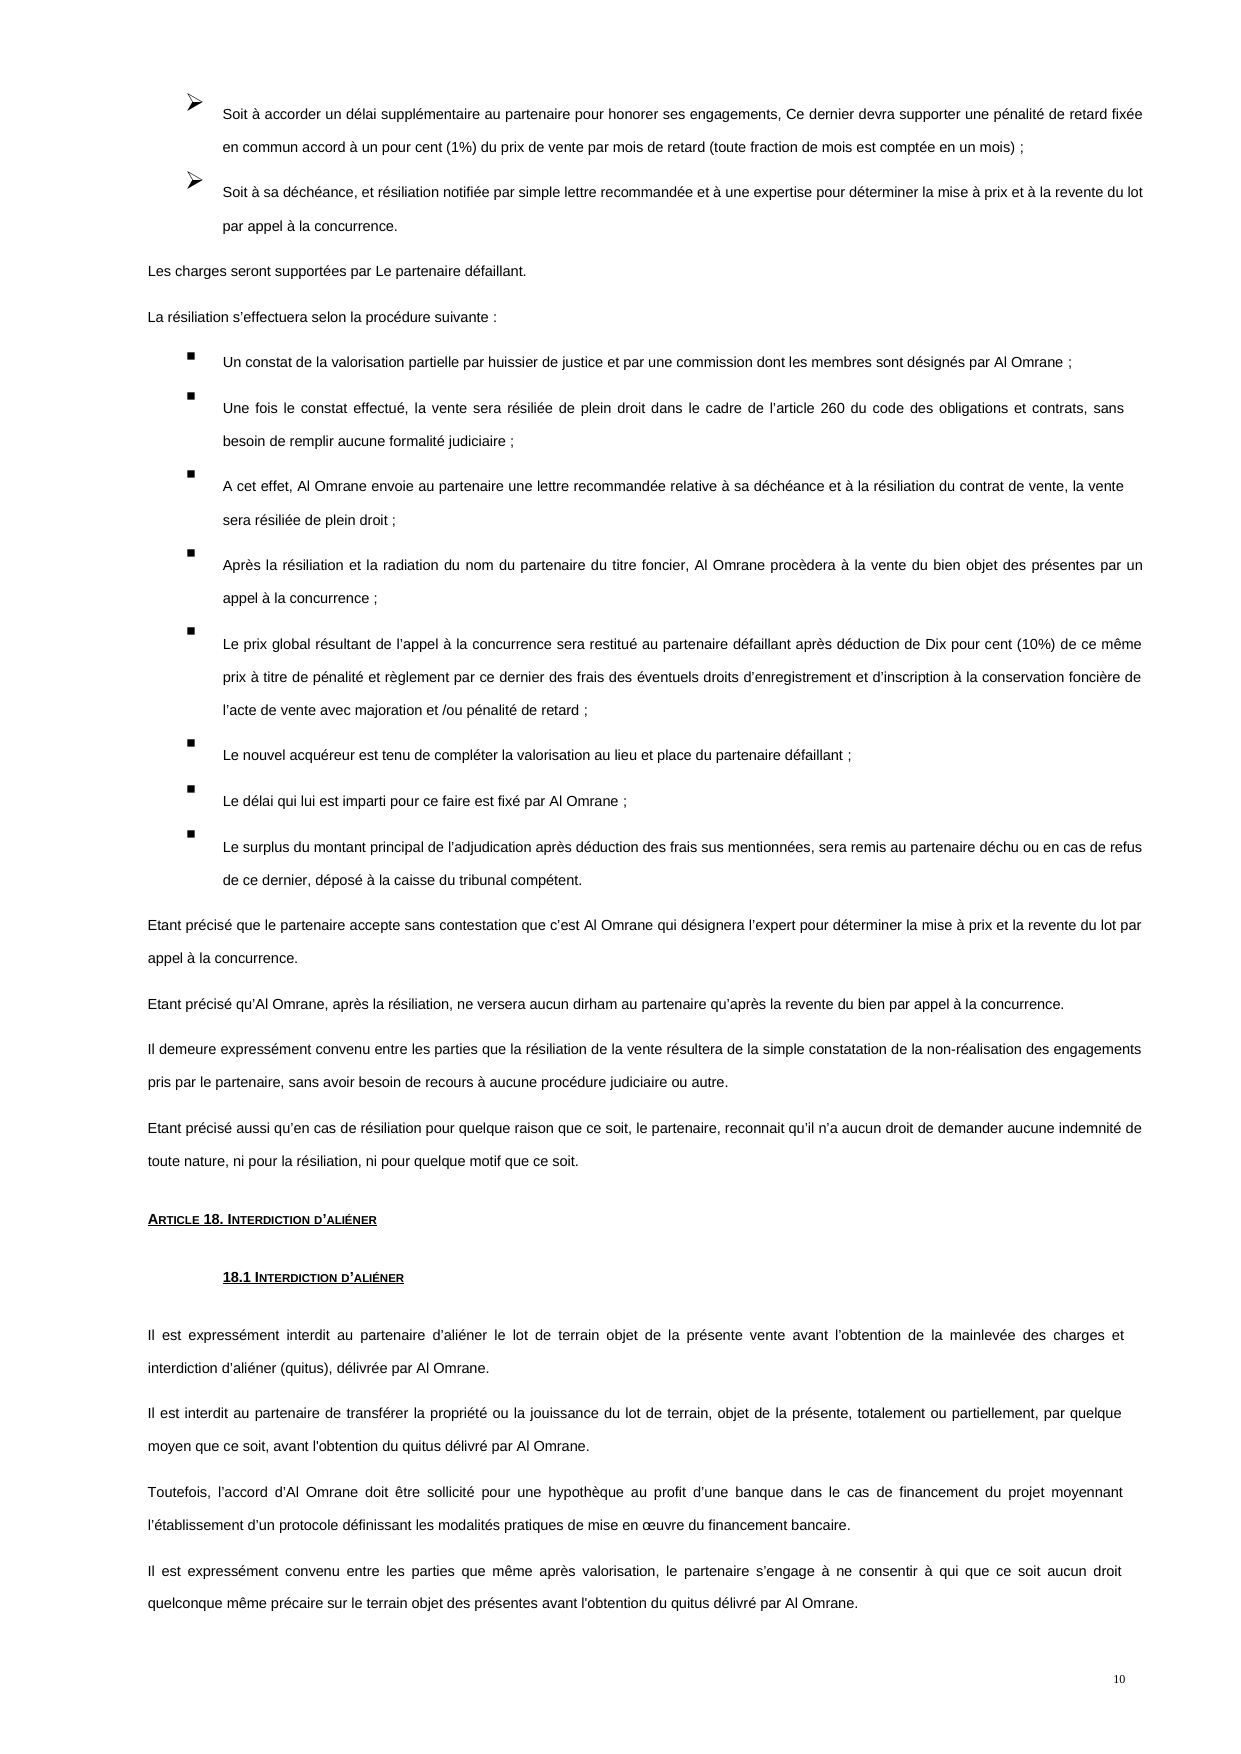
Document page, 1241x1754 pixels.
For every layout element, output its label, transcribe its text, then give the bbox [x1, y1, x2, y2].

list Une fois le constat effectué, la vente sera résiliée de plein droit dans le cadre de l’article 260 du code des obligations et contrats, sans besoin de remplir aucune formalité judiciaire ; [185, 388, 1125, 449]
text Les charges seront supportées par Le partenaire défaillant. [148, 251, 1125, 280]
text Il est expressément convenu entre les parties que même après valorisation, le partenaire s’engage à ne consentir à qui que ce soit aucun droit quelconque même précaire sur le terrain objet des présentes avant l'obtention du quitus délivré par Al Omrane. [147, 1550, 1125, 1612]
text Etant précisé aussi qu’en cas de résiliation pour quelque raison que ce soit, le partenaire, reconnait qu’il n’a aucun droit de demander aucune indemnité de toute nature, ni pour la résiliation, ni pour quelque motif que ce soit. [147, 1108, 1144, 1169]
list Le surplus du montant principal de l’adjudication après déduction des frais sus mentionnées, sera remis au partenaire déchu ou en cas de refus de ce dernier, déposé à la caisse du tribunal compétent. [185, 826, 1144, 888]
list Le délai qui lui est imparti pour ce faire est fixé par Al Omrane ; [185, 781, 1144, 810]
text 18.1 Interdiction d’aliéner [148, 1257, 1125, 1286]
text Il demeure expressément convenu entre les parties que la résiliation de la vente résultera de la simple constatation de la non-réalisation des engagements pris par le partenaire, sans avoir besoin de recours à aucune procédure judiciaire ou autre. [147, 1029, 1144, 1091]
text Etant précisé qu’Al Omrane, après la résiliation, ne versera aucun dirham au partenaire qu’après la revente du bien par appel à la concurrence. [147, 984, 1144, 1012]
text Etant précisé que le partenaire accepte sans contestation que c’est Al Omrane qui désignera l’expert pour déterminer la mise à prix et la revente du lot par appel à la concurrence. [147, 905, 1144, 967]
text Il est interdit au partenaire de transférer la propriété ou la jouissance du lot de terrain, objet de la présente, totalement ou partiellement, par quelque moyen que ce soit, avant l'obtention du quitus délivré par Al Omrane. [147, 1393, 1125, 1455]
text La résiliation s’effectuera selon la procédure suivante : [147, 296, 1125, 325]
list Le prix global résultant de l’appel à la concurrence sera restitué au partenaire défaillant après déduction de Dix pour cent (10%) de ce même prix à titre de pénalité et règlement par ce dernier des frais des éventuels droits d’enregistrement et d’inscription à la conservation foncière de l’acte de vente avec majoration et /ou pénalité de retard ; [185, 623, 1144, 718]
text Il est expressément interdit au partenaire d’aliéner le lot de terrain objet de la présente vente avant l’obtention de la mainlevée des charges et interdiction d’aliéner (quitus), délivrée par Al Omrane. [147, 1315, 1125, 1377]
list Soit à accorder un délai supplémentaire au partenaire pour honorer ses engagements, Ce dernier devra supporter une pénalité de retard fixée en commun accord à un pour cent (1%) du prix de vente par mois de retard (toute fraction de mois est comptée en un mois) ; [185, 94, 1144, 156]
list Le nouvel acquéreur est tenu de compléter la valorisation au lieu et place du partenaire défaillant ; [185, 735, 1144, 764]
text Toutefois, l’accord d’Al Omrane doit être sollicité pour une hypothèque au profit d’une banque dans le cas de financement du projet moyennant l’établissement d’un protocole définissant les modalités pratiques de mise en œuvre du financement bancaire. [147, 1472, 1125, 1534]
text Article 18. Interdiction d’aliéner [148, 1199, 1125, 1227]
list Après la résiliation et la radiation du nom du partenaire du titre foncier, Al Omrane procèdera à la vente du bien objet des présentes par un appel à la concurrence ; [185, 545, 1144, 607]
list A cet effet, Al Omrane envoie au partenaire une lettre recommandée relative à sa déchéance et à la résiliation du contrat de vente, la vente sera résiliée de plein droit ; [185, 466, 1125, 528]
list Un constat de la valorisation partielle par huissier de justice et par une commission dont les membres sont désignés par Al Omrane ; [185, 342, 1125, 371]
list Soit à sa déchéance, et résiliation notifiée par simple lettre recommandée et à une expertise pour déterminer la mise à prix et à la revente du lot par appel à la concurrence. [185, 172, 1144, 234]
